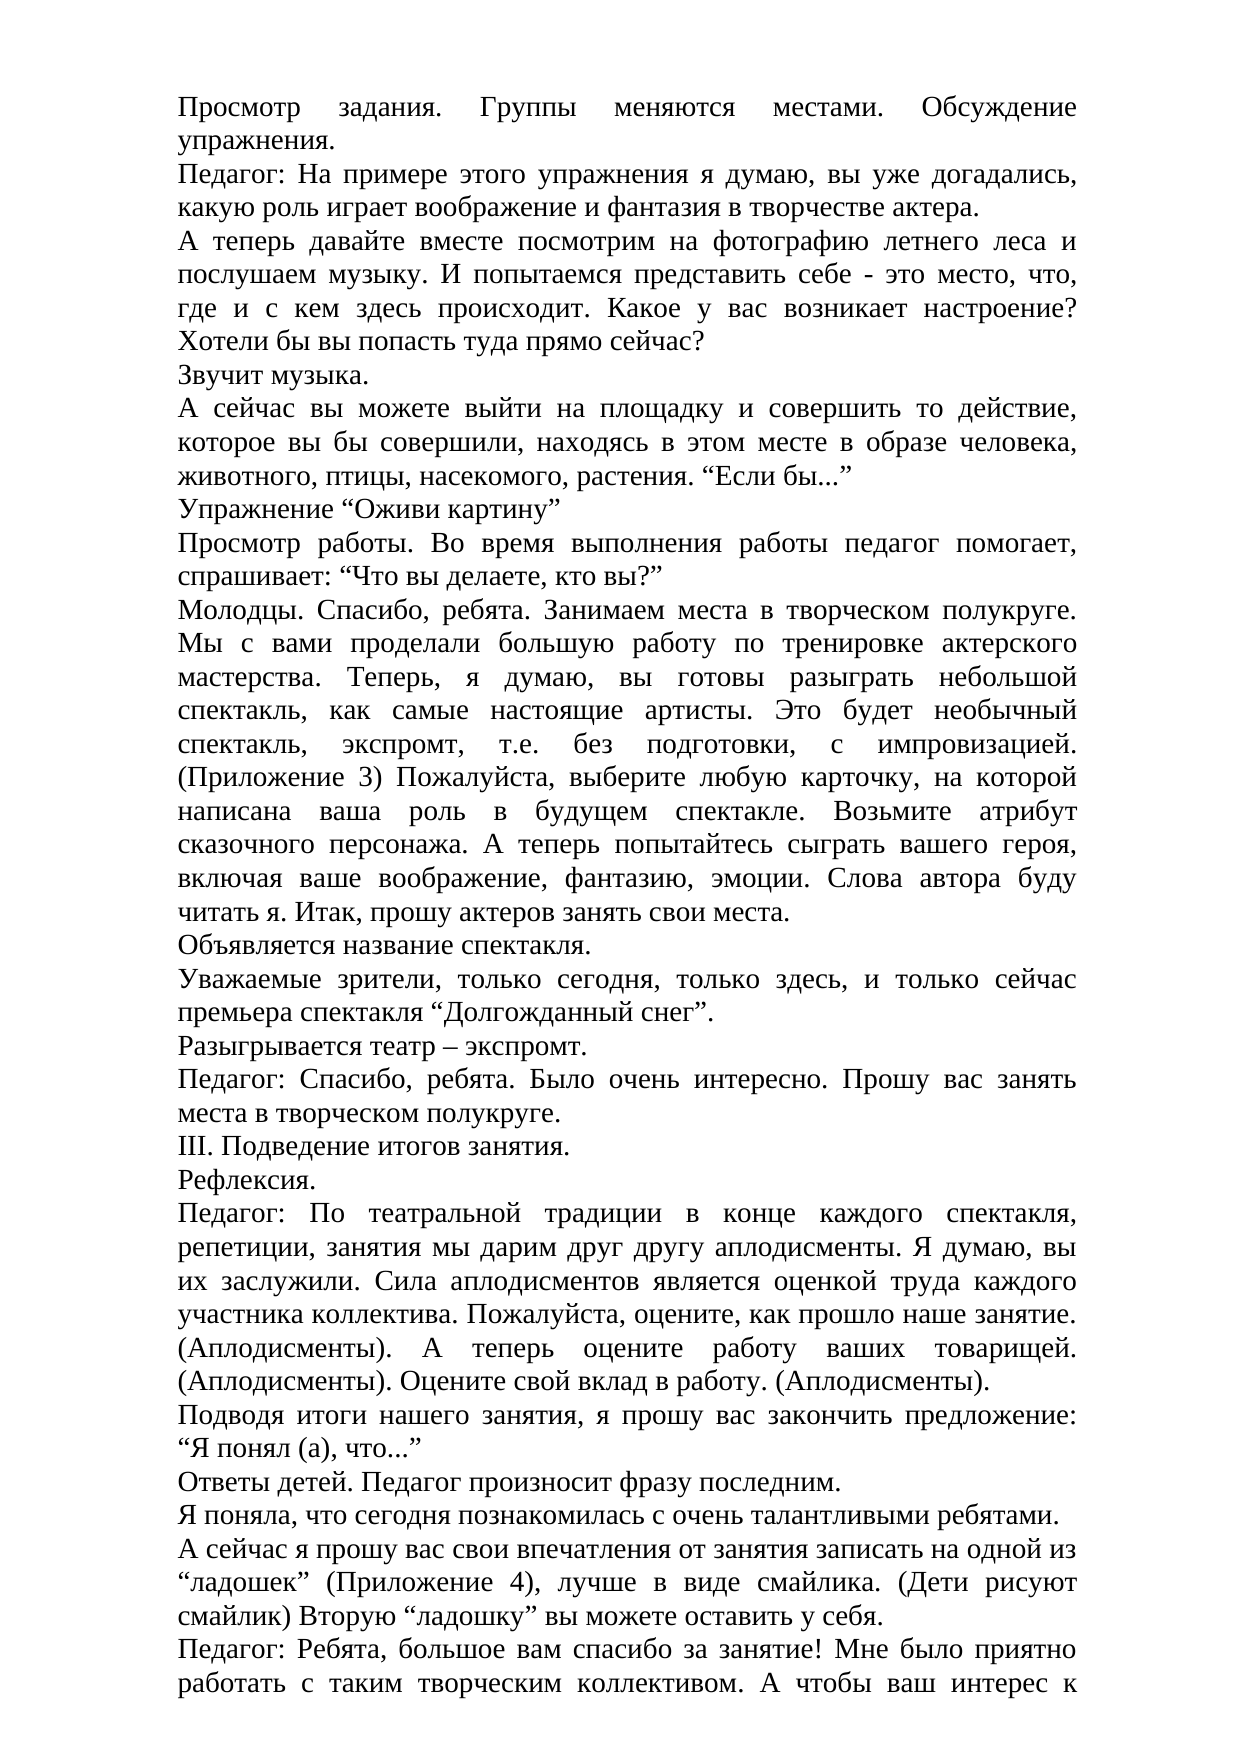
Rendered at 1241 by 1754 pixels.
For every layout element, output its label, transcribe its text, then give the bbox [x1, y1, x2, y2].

text А сейчас вы можете выйти на площадку и совершить то действие, которое вы бы совершили, находясь в этом месте в образе человека, животного, птицы, насекомого, растения. “Если бы...” [177, 391, 1078, 491]
text Молодцы. Спасибо, ребята. Занимаем места в творческом полукруге. Мы с вами проделали большую работу по тренировке актерского мастерства. Теперь, я думаю, вы готовы разыграть небольшой спектакль, как самые настоящие артисты. Это будет необычный спектакль, экспромт, т.е. без подготовки, с импровизацией. (Приложение 3) Пожалуйста, выберите любую карточку, на которой написана ваша роль в будущем спектакле. Возьмите атрибут сказочного персонажа. А теперь попытайтесь сыграть вашего героя, включая ваше воображение, фантазию, эмоции. Слова автора буду читать я. Итак, прошу актеров занять свои места. [177, 592, 1078, 927]
text Уважаемые зрители, только сегодня, только здесь, и только сейчас премьера спектакля “Долгожданный снег”. [177, 961, 1078, 1028]
text Педагог: Спасибо, ребята. Было очень интересно. Прошу вас занять места в творческом полукруге. [177, 1061, 1078, 1128]
text Подводя итоги нашего занятия, я прошу вас закончить предложение: “Я понял (а), что...” [177, 1397, 1078, 1464]
text Педагог: По театральной традиции в конце каждого спектакля, репетиции, занятия мы дарим друг другу аплодисменты. Я думаю, вы их заслужили. Сила аплодисментов является оценкой труда каждого участника коллектива. Пожалуйста, оцените, как прошло наше занятие. (Аплодисменты). А теперь оцените работу ваших товарищей. (Аплодисменты). Оцените свой вклад в работу. (Аплодисменты). [177, 1196, 1078, 1397]
text Просмотр задания. Группы меняются местами. Обсуждение упражнения. [177, 89, 1078, 156]
text Педагог: На примере этого упражнения я думаю, вы уже догадались, какую роль играет воображение и фантазия в творчестве актера. [177, 156, 1078, 223]
text А сейчас я прошу вас свои впечатления от занятия записать на одной из “ладошек” (Приложение 4), лучше в виде смайлика. (Дети рисуют смайлик) Вторую “ладошку” вы можете оставить у себя. [177, 1531, 1078, 1632]
text Объявляется название спектакля. [177, 927, 1078, 961]
text III. Подведение итогов занятия. [177, 1128, 1078, 1162]
text А теперь давайте вместе посмотрим на фотографию летнего леса и послушаем музыку. И попытаемся представить себе - это место, что, где и с кем здесь происходит. Какое у вас возникает настроение? Хотели бы вы попасть туда прямо сейчас? [177, 223, 1078, 357]
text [177, 1632, 1078, 1699]
text Просмотр работы. Во время выполнения работы педагог помогает, спрашивает: “Что вы делаете, кто вы?” [177, 525, 1078, 592]
text Разыгрывается театр – экспромт. [177, 1028, 1078, 1061]
text Звучит музыка. [177, 357, 1078, 391]
text Рефлексия. [177, 1162, 1078, 1196]
text Упражнение “Оживи картину” [177, 491, 1078, 525]
text Я поняла, что сегодня познакомилась с очень талантливыми ребятами. [177, 1497, 1078, 1531]
text Ответы детей. Педагог произносит фразу последним. [177, 1464, 1078, 1497]
